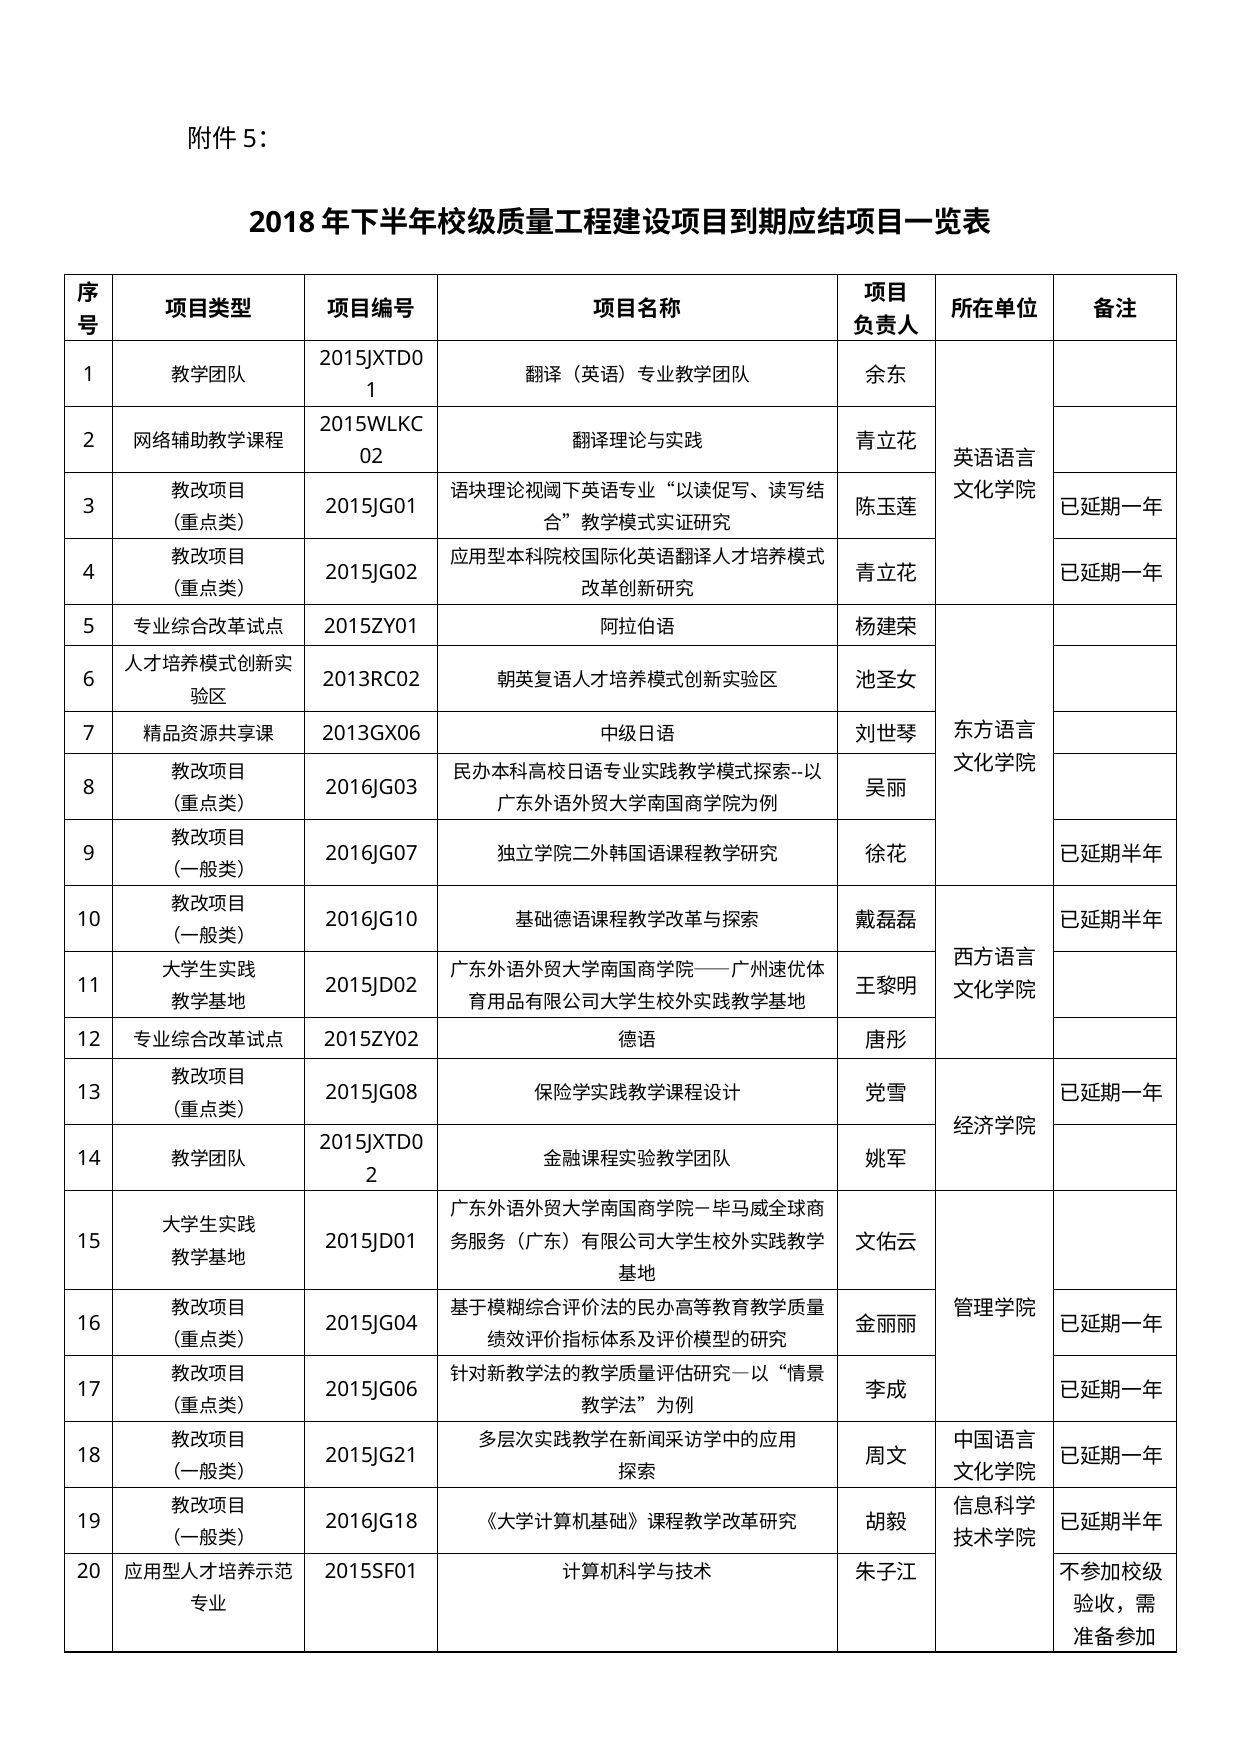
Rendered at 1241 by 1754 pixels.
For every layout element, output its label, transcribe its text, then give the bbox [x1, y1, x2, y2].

table_cell 13 [65, 1059, 112, 1124]
table_cell 王黎明 [838, 952, 935, 1017]
table_header 项目名称 [438, 275, 837, 340]
table_cell 德语 [438, 1018, 837, 1058]
table_cell [1054, 952, 1176, 1017]
table_cell 2015WLKC02 [305, 407, 437, 472]
table_cell 吴丽 [838, 754, 935, 819]
table_cell 基础德语课程教学改革与探索 [438, 886, 837, 951]
table_cell 徐花 [838, 820, 935, 885]
table_cell 2015ZY01 [305, 605, 437, 645]
table_cell 16 [65, 1290, 112, 1355]
table_cell 2016JG07 [305, 820, 437, 885]
table_cell 多层次实践教学在新闻采访学中的应用 探索 [438, 1422, 837, 1487]
table_cell 19 [65, 1488, 112, 1553]
table_cell [1054, 646, 1176, 711]
table_cell 2015JG08 [305, 1059, 437, 1124]
table_cell 教学团队 [113, 341, 304, 406]
table_cell 中级日语 [438, 712, 837, 753]
table_cell 2013RC02 [305, 646, 437, 711]
table_cell 戴磊磊 [838, 886, 935, 951]
table_cell 余东 [838, 341, 935, 406]
table_cell 东方语言文化学院 [936, 605, 1053, 885]
table_cell 人才培养模式创新实验区 [113, 646, 304, 711]
table_cell 朝英复语人才培养模式创新实验区 [438, 646, 837, 711]
table_cell 胡毅 [838, 1488, 935, 1553]
table_cell 青立花 [838, 407, 935, 472]
table_cell 教改项目 （重点类） [113, 1059, 304, 1124]
table_cell 已延期一年 [1054, 1059, 1176, 1124]
table_cell 英语语言文化学院 [936, 341, 1053, 604]
table_cell [1054, 341, 1176, 406]
table_cell 教改项目 （重点类） [113, 1356, 304, 1421]
table_cell 3 [65, 473, 112, 538]
table_cell 教改项目 （重点类） [113, 539, 304, 604]
table_cell 14 [65, 1125, 112, 1190]
table_cell 专业综合改革试点 [113, 1018, 304, 1058]
table_cell 12 [65, 1018, 112, 1058]
table_cell 9 [65, 820, 112, 885]
table_cell 已延期一年 [1054, 1356, 1176, 1421]
table_cell 基于模糊综合评价法的民办高等教育教学质量绩效评价指标体系及评价模型的研究 [438, 1290, 837, 1355]
table_cell 金丽丽 [838, 1290, 935, 1355]
table_cell 广东外语外贸大学南国商学院－毕马威全球商务服务（广东）有限公司大学生校外实践教学基地 [438, 1191, 837, 1289]
table_cell 经济学院 [936, 1059, 1053, 1190]
table_cell 2015JG06 [305, 1356, 437, 1421]
table_cell 已延期半年 [1054, 1488, 1176, 1553]
table_cell [1054, 605, 1176, 645]
table_cell [1054, 754, 1176, 819]
table_header 项目 负责人 [838, 275, 935, 340]
table_cell 5 [65, 605, 112, 645]
table_cell 朱子江 [838, 1554, 935, 1651]
table_cell 教改项目 （重点类） [113, 754, 304, 819]
table_cell 民办本科高校日语专业实践教学模式探索--以广东外语外贸大学南国商学院为例 [438, 754, 837, 819]
table_cell 计算机科学与技术 [438, 1554, 837, 1651]
table_cell 青立花 [838, 539, 935, 604]
table_cell 18 [65, 1422, 112, 1487]
table_cell 西方语言文化学院 [936, 886, 1053, 1058]
table_cell 应用型本科院校国际化英语翻译人才培养模式改革创新研究 [438, 539, 837, 604]
table_cell 管理学院 [936, 1191, 1053, 1421]
table_cell 教改项目 （一般类） [113, 1488, 304, 1553]
table_cell 党雪 [838, 1059, 935, 1124]
table_cell 独立学院二外韩国语课程教学研究 [438, 820, 837, 885]
table_cell 信息科学技术学院 [936, 1488, 1053, 1651]
table_cell 语块理论视阈下英语专业“以读促写、读写结合”教学模式实证研究 [438, 473, 837, 538]
table_cell 李成 [838, 1356, 935, 1421]
table_cell 大学生实践 教学基地 [113, 1191, 304, 1289]
table_cell 已延期半年 [1054, 820, 1176, 885]
table_cell 阿拉伯语 [438, 605, 837, 645]
table_cell 专业综合改革试点 [113, 605, 304, 645]
table_cell [1054, 1191, 1176, 1289]
table_cell 教学团队 [113, 1125, 304, 1190]
table_cell 20 [65, 1554, 112, 1651]
table_cell 针对新教学法的教学质量评估研究—以“情景教学法”为例 [438, 1356, 837, 1421]
table_cell 唐彤 [838, 1018, 935, 1058]
table_cell 2013GX06 [305, 712, 437, 753]
table_cell 陈玉莲 [838, 473, 935, 538]
table_cell 教改项目 （重点类） [113, 473, 304, 538]
table_cell 7 [65, 712, 112, 753]
table_cell 2015JG21 [305, 1422, 437, 1487]
table_cell 已延期半年 [1054, 886, 1176, 951]
table_cell 2016JG10 [305, 886, 437, 951]
table_cell 教改项目 （一般类） [113, 1422, 304, 1487]
table_cell 网络辅助教学课程 [113, 407, 304, 472]
table_cell 刘世琴 [838, 712, 935, 753]
table_cell 精品资源共享课 [113, 712, 304, 753]
table_cell 大学生实践 教学基地 [113, 952, 304, 1017]
table_cell 已延期一年 [1054, 1422, 1176, 1487]
table_cell 1 [65, 341, 112, 406]
table_cell 6 [65, 646, 112, 711]
table_cell 17 [65, 1356, 112, 1421]
table_cell 池圣女 [838, 646, 935, 711]
table_cell 已延期一年 [1054, 539, 1176, 604]
table_cell 2015JG04 [305, 1290, 437, 1355]
table_header 备注 [1054, 275, 1176, 340]
table_cell 教改项目 （一般类） [113, 820, 304, 885]
table_cell 《大学计算机基础》课程教学改革研究 [438, 1488, 837, 1553]
table_cell 2015JG01 [305, 473, 437, 538]
table_header 所在单位 [936, 275, 1053, 340]
table_cell 10 [65, 886, 112, 951]
table_header 项目编号 [305, 275, 437, 340]
table_cell 应用型人才培养示范专业 [113, 1554, 304, 1651]
table_cell 4 [65, 539, 112, 604]
table_cell 2015JXTD02 [305, 1125, 437, 1190]
table_cell 2015JG02 [305, 539, 437, 604]
table_cell 2015SF01 [305, 1554, 437, 1651]
table_cell 2015JD01 [305, 1191, 437, 1289]
table_cell 2015ZY02 [305, 1018, 437, 1058]
table_cell [1054, 712, 1176, 753]
table_cell 中国语言文化学院 [936, 1422, 1053, 1487]
table_cell 翻译（英语）专业教学团队 [438, 341, 837, 406]
table_cell 教改项目 （重点类） [113, 1290, 304, 1355]
table_header 序号 [65, 275, 112, 340]
table_cell 金融课程实验教学团队 [438, 1125, 837, 1190]
table_cell 8 [65, 754, 112, 819]
table_cell 已延期一年 [1054, 473, 1176, 538]
table_cell [1054, 1018, 1176, 1058]
table_cell 15 [65, 1191, 112, 1289]
text 附件5： [187, 104, 1053, 169]
table_cell 2015JD02 [305, 952, 437, 1017]
table_cell 2 [65, 407, 112, 472]
table_header 项目类型 [113, 275, 304, 340]
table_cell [1054, 1554, 1176, 1651]
table_cell 周文 [838, 1422, 935, 1487]
table_cell 2016JG18 [305, 1488, 437, 1553]
table_cell 已延期一年 [1054, 1290, 1176, 1355]
table_cell 杨建荣 [838, 605, 935, 645]
table_cell [1054, 1125, 1176, 1190]
table_cell 2015JXTD01 [305, 341, 437, 406]
text 2018年下半年校级质量工程建设项目到期应结项目一览表 [187, 187, 1053, 252]
table_cell 姚军 [838, 1125, 935, 1190]
table_cell 广东外语外贸大学南国商学院——广州速优体育用品有限公司大学生校外实践教学基地 [438, 952, 837, 1017]
table_cell 翻译理论与实践 [438, 407, 837, 472]
table_cell 11 [65, 952, 112, 1017]
table_cell 文佑云 [838, 1191, 935, 1289]
table_cell 保险学实践教学课程设计 [438, 1059, 837, 1124]
table_cell 教改项目 （一般类） [113, 886, 304, 951]
table_cell 2016JG03 [305, 754, 437, 819]
table_cell [1054, 407, 1176, 472]
